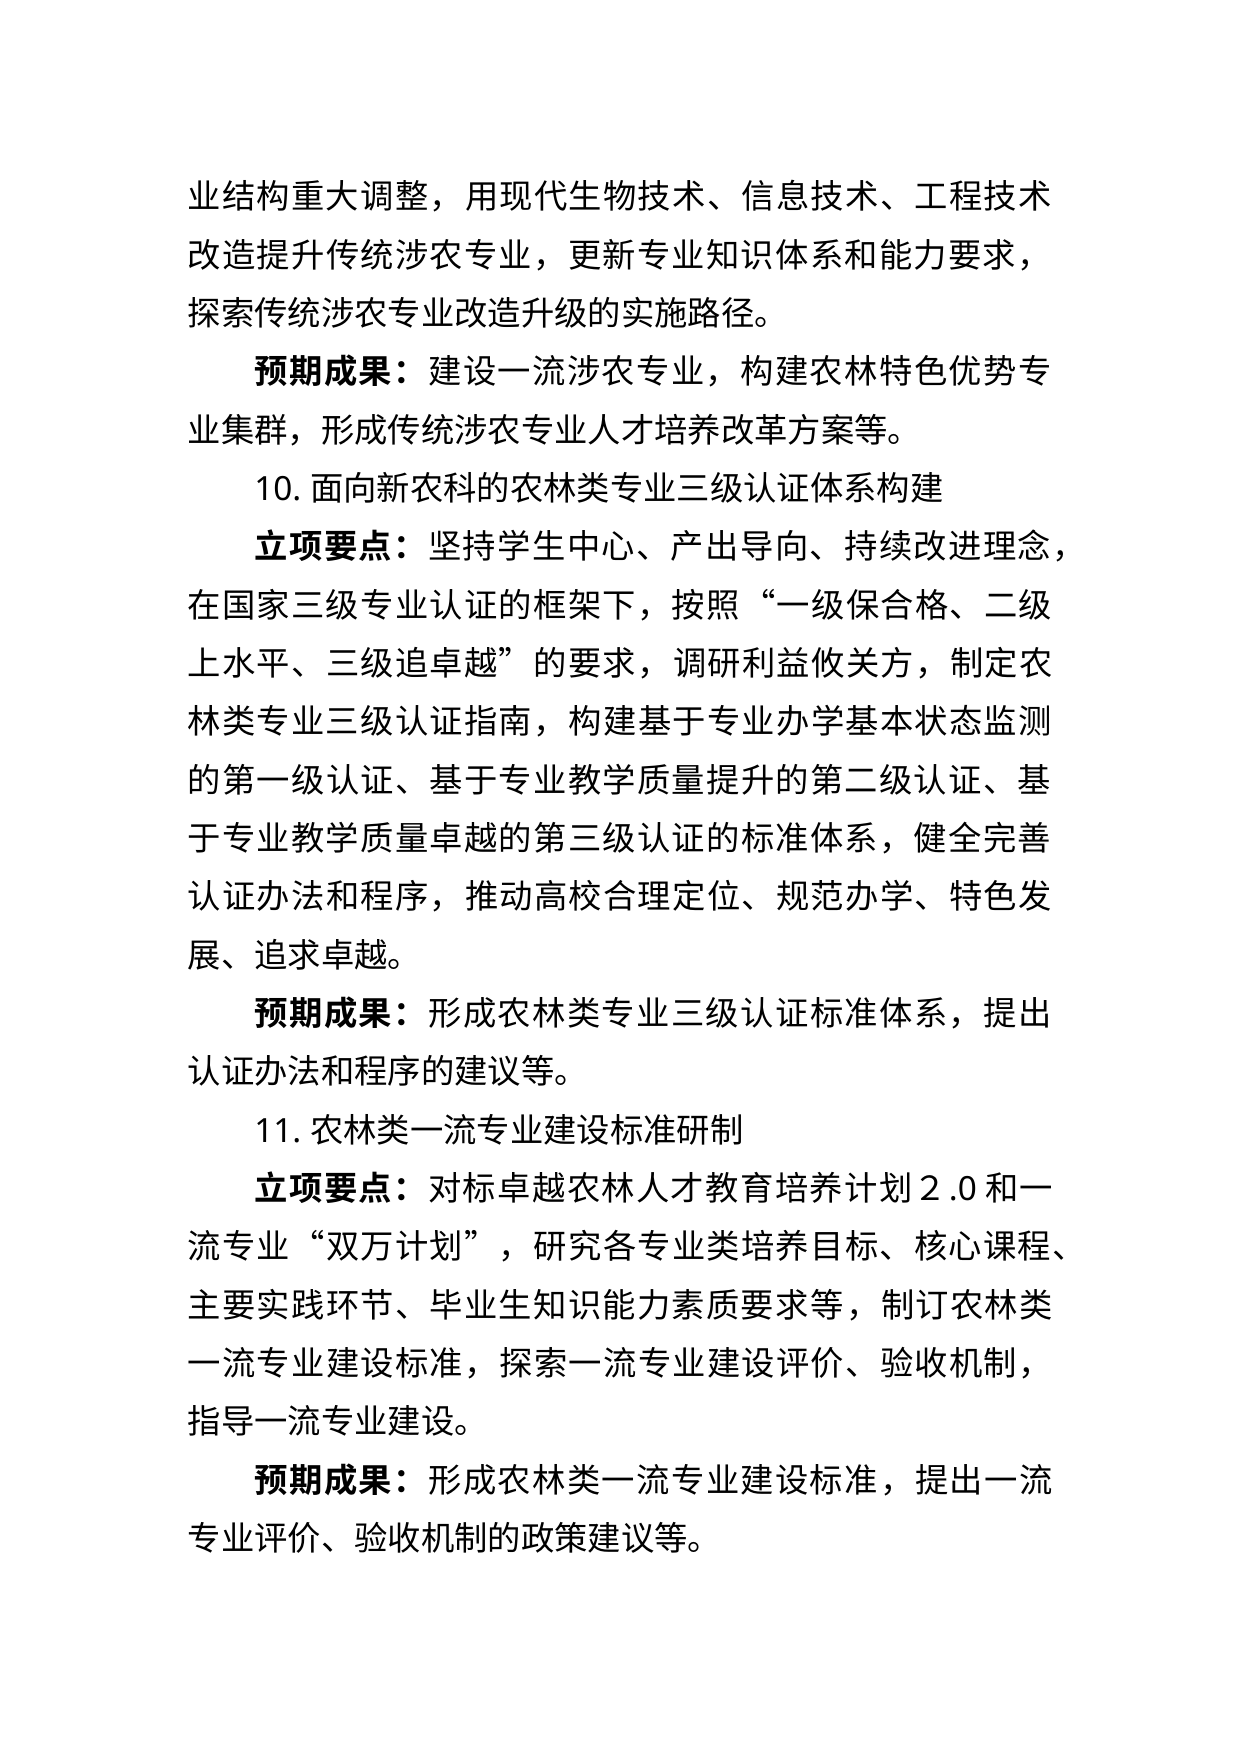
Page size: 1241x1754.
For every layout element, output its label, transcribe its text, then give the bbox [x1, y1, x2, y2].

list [187, 162, 1053, 337]
list 农林类一流专业建设标准研制 [187, 1095, 1053, 1154]
list 面向新农科的农林类专业三级认证体系构建 [187, 454, 1053, 512]
text 预期成果：形成农林类专业三级认证标准体系，提出认证办法和程序的建议等。 [187, 979, 1053, 1095]
text 立项要点：坚持学生中心、产出导向、持续改进理念，在国家三级专业认证的框架下，按照“一级保合格、二级上水平、三级追卓越”的要求，调研利益攸关方，制定农林类专业三级认证指南，构建基于专业办学基本状态监测的第一级认证、基于专业教学质量提升的第二级认证、基于专业教学质量卓越的第三级认证的标准体系，健全完善认证办法和程序，推动高校合理定位、规范办学、特色发展、追求卓越。 [187, 512, 1053, 979]
text 立项要点：对标卓越农林人才教育培养计划２.0和一流专业“双万计划”，研究各专业类培养目标、核心课程、主要实践环节、毕业生知识能力素质要求等，制订农林类一流专业建设标准，探索一流专业建设评价、验收机制，指导一流专业建设。 [187, 1154, 1053, 1445]
text 预期成果：形成农林类一流专业建设标准，提出一流专业评价、验收机制的政策建议等。 [187, 1445, 1053, 1562]
text 预期成果：建设一流涉农专业，构建农林特色优势专业集群，形成传统涉农专业人才培养改革方案等。 [187, 337, 1053, 454]
